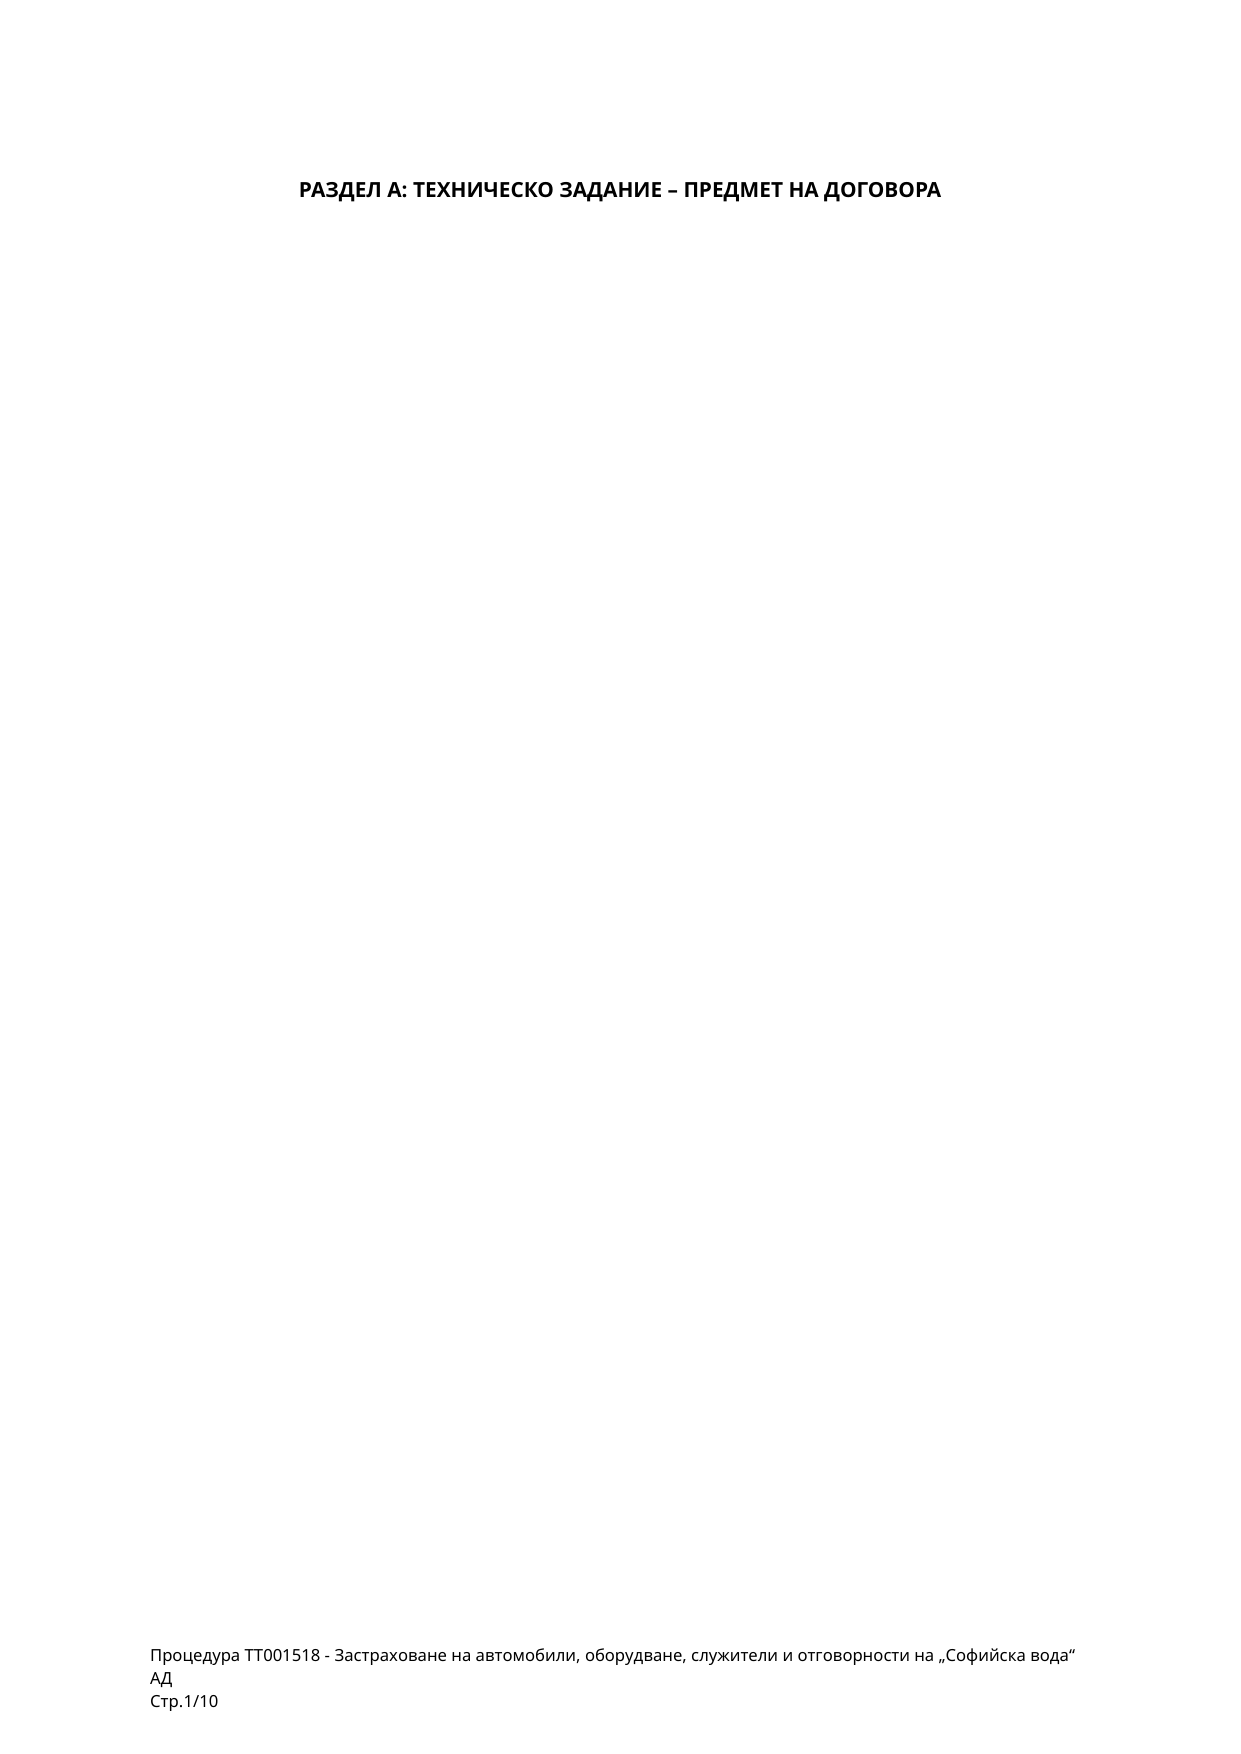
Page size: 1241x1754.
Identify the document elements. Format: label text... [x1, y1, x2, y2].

subtitle РАЗДЕЛ А: ТЕХНИЧЕСКО ЗАДАНИЕ – ПРЕДМЕТ НА ДОГОВОРА [150, 175, 1090, 203]
